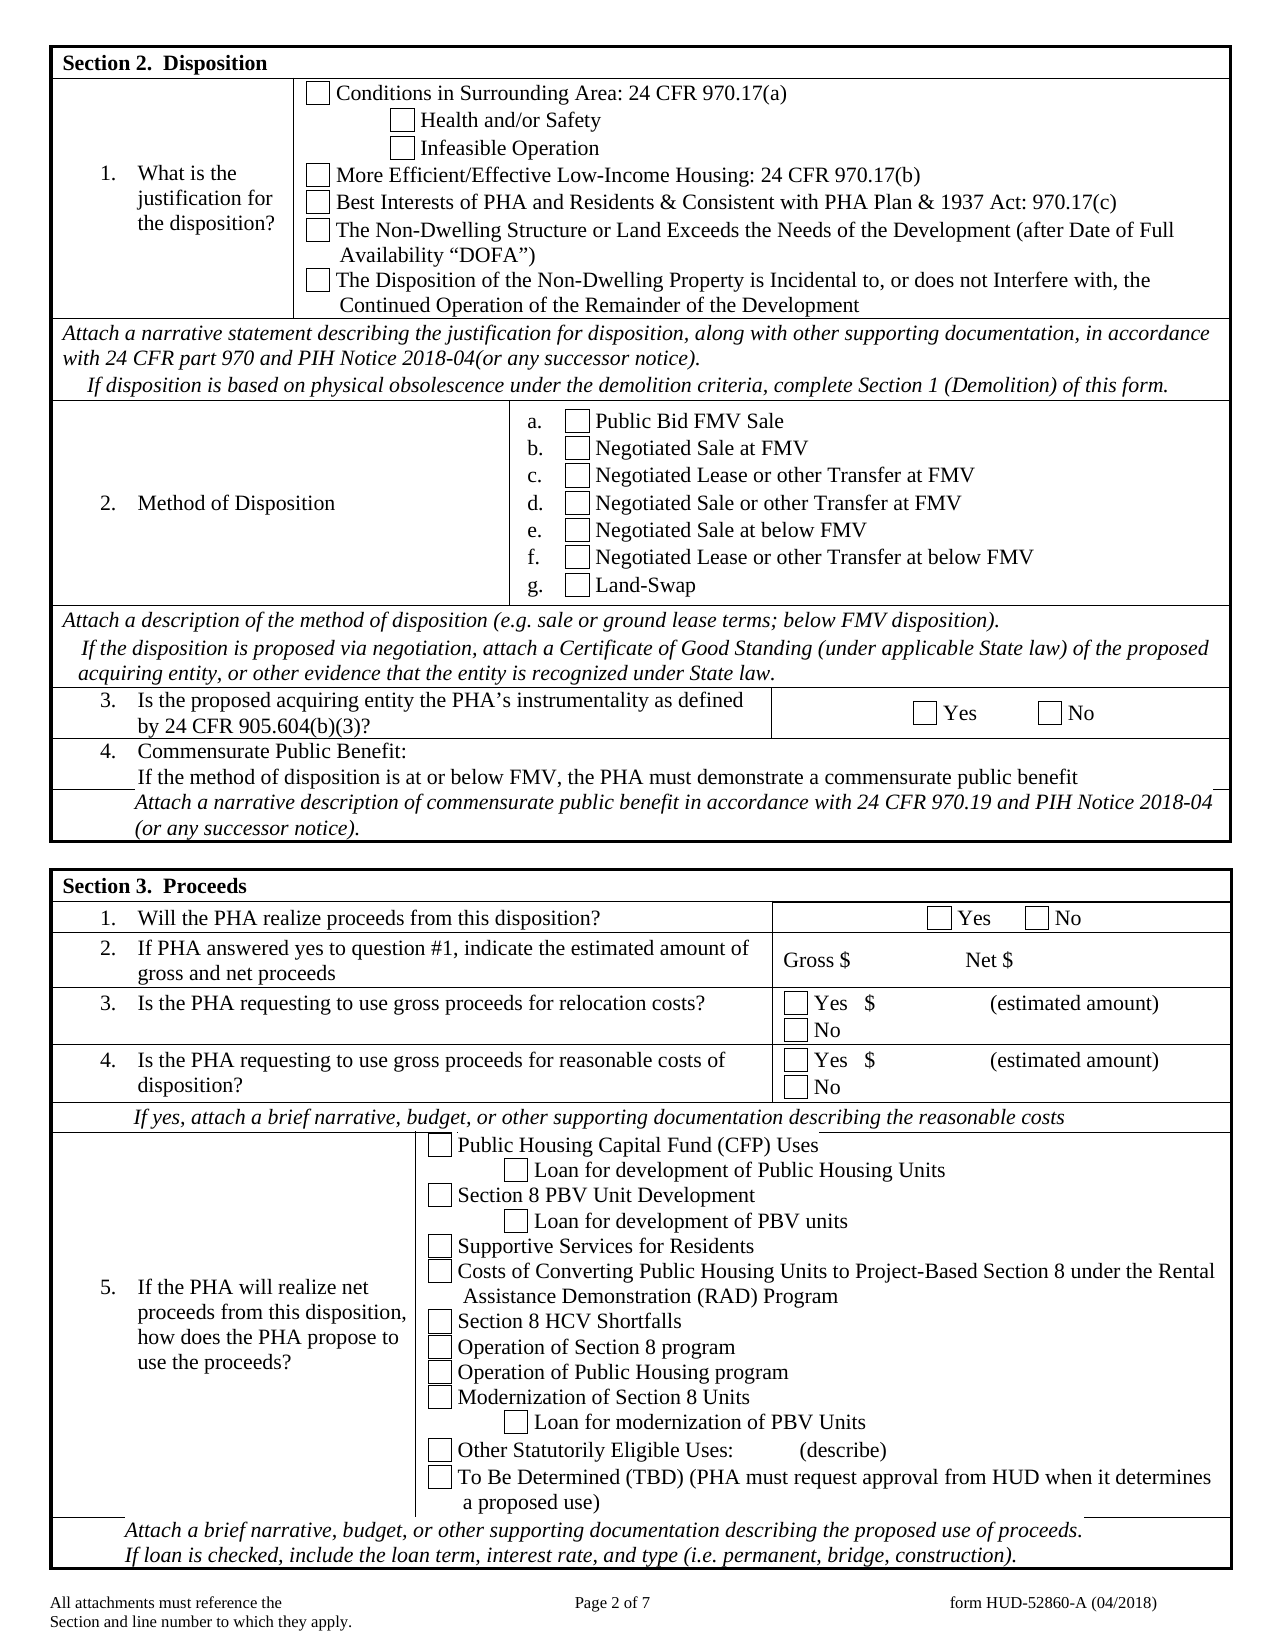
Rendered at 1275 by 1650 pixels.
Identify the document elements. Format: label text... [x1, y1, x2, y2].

table_cell Conditions in Surrounding Area: 24 CFR 970.17(a) Health and/or Safety Infeasible Operation More Efficient/Effective Low-Income Housing: 24 CFR 970.17(b) Best Interests of PHA and Residents & Consistent with PHA Plan & 1937 Act: 970.17(c) The Non-Dwelling Structure or Land Exceeds the Needs of the Development (after Date of Full Availability “DOFA”) The Disposition of the Non-Dwelling Property is Incidental to, or does not Interfere with, the Continued Operation of the Remainder of the Development [294, 79, 1229, 317]
table_cell Yes $ (estimated amount) No [773, 1045, 1230, 1102]
table_cell Is the PHA requesting to use gross proceeds for relocation costs? [53, 988, 772, 1044]
table_cell Will the PHA realize proceeds from this disposition? [53, 902, 772, 932]
table_cell Public Bid FMV Sale Negotiated Sale at FMV Negotiated Lease or other Transfer at FMV Negotiated Sale or other Transfer at FMV Negotiated Sale at below FMV Negotiated Lease or other Transfer at below FMV Land-Swap [510, 401, 1229, 604]
table_cell Commensurate Public Benefit: If the method of disposition is at or below FMV, the PHA must demonstrate a commensurate public benefit [407, 739, 1229, 789]
table_cell Attach a description of the method of disposition (e.g. sale or ground lease terms; below FMV disposition). If the disposition is proposed via negotiation, attach a Certificate of Good Standing (under applicable State law) of the proposed acquiring entity, or other evidence that the entity is recognized under State law. [53, 606, 1229, 687]
table_cell Yes $ (estimated amount) No [773, 988, 1230, 1044]
table_cell If yes, attach a brief narrative, budget, or other supporting documentation describing the reasonable costs [53, 1103, 1230, 1131]
table_cell Attach a narrative statement describing the justification for disposition, along with other supporting documentation, in accordance with 24 CFR part 970 and PIH Notice 2018-04(or any successor notice). If disposition is based on physical obsolescence under the demolition criteria, complete Section 1 (Demolition) of this form. [53, 319, 1229, 400]
table_cell Gross $ Net $ [773, 933, 1230, 987]
table_cell Yes No [772, 688, 1229, 738]
table_header Section 2. Disposition [53, 48, 1229, 77]
table_cell Public Housing Capital Fund (CFP) Uses Loan for development of Public Housing Units Section 8 PBV Unit Development Loan for development of PBV units Supportive Services for Residents Costs of Converting Public Housing Units to Project-Based Section 8 under the Rental Assistance Demonstration (RAD) Program Section 8 HCV Shortfalls Operation of Section 8 program Operation of Public Housing program Modernization of Section 8 Units Loan for modernization of PBV Units Other Statutorily Eligible Uses: (describe) To Be Determined (TBD) (PHA must request approval from HUD when it determines a proposed use) [416, 1133, 1230, 1516]
table_cell What is the justification for the disposition? [53, 79, 293, 317]
table_cell Method of Disposition [53, 401, 509, 604]
table_cell Is the proposed acquiring entity the PHA’s instrumentality as defined by 24 CFR 905.604(b)(3)? [371, 688, 771, 738]
table_header Section 3. Proceeds [53, 871, 1230, 901]
table_cell Attach a narrative description of commensurate public benefit in accordance with 24 CFR 970.19 and PIH Notice 2018-04 (or any successor notice). [53, 790, 1229, 840]
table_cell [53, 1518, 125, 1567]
table_cell If PHA answered yes to question #1, indicate the estimated amount of gross and net proceeds [53, 933, 772, 987]
table_cell If the PHA will realize net proceeds from this disposition, how does the PHA propose to use the proceeds? [53, 1133, 415, 1516]
table_cell Is the PHA requesting to use gross proceeds for reasonable costs of disposition? [53, 1045, 772, 1102]
table_cell Yes No [773, 903, 1230, 932]
